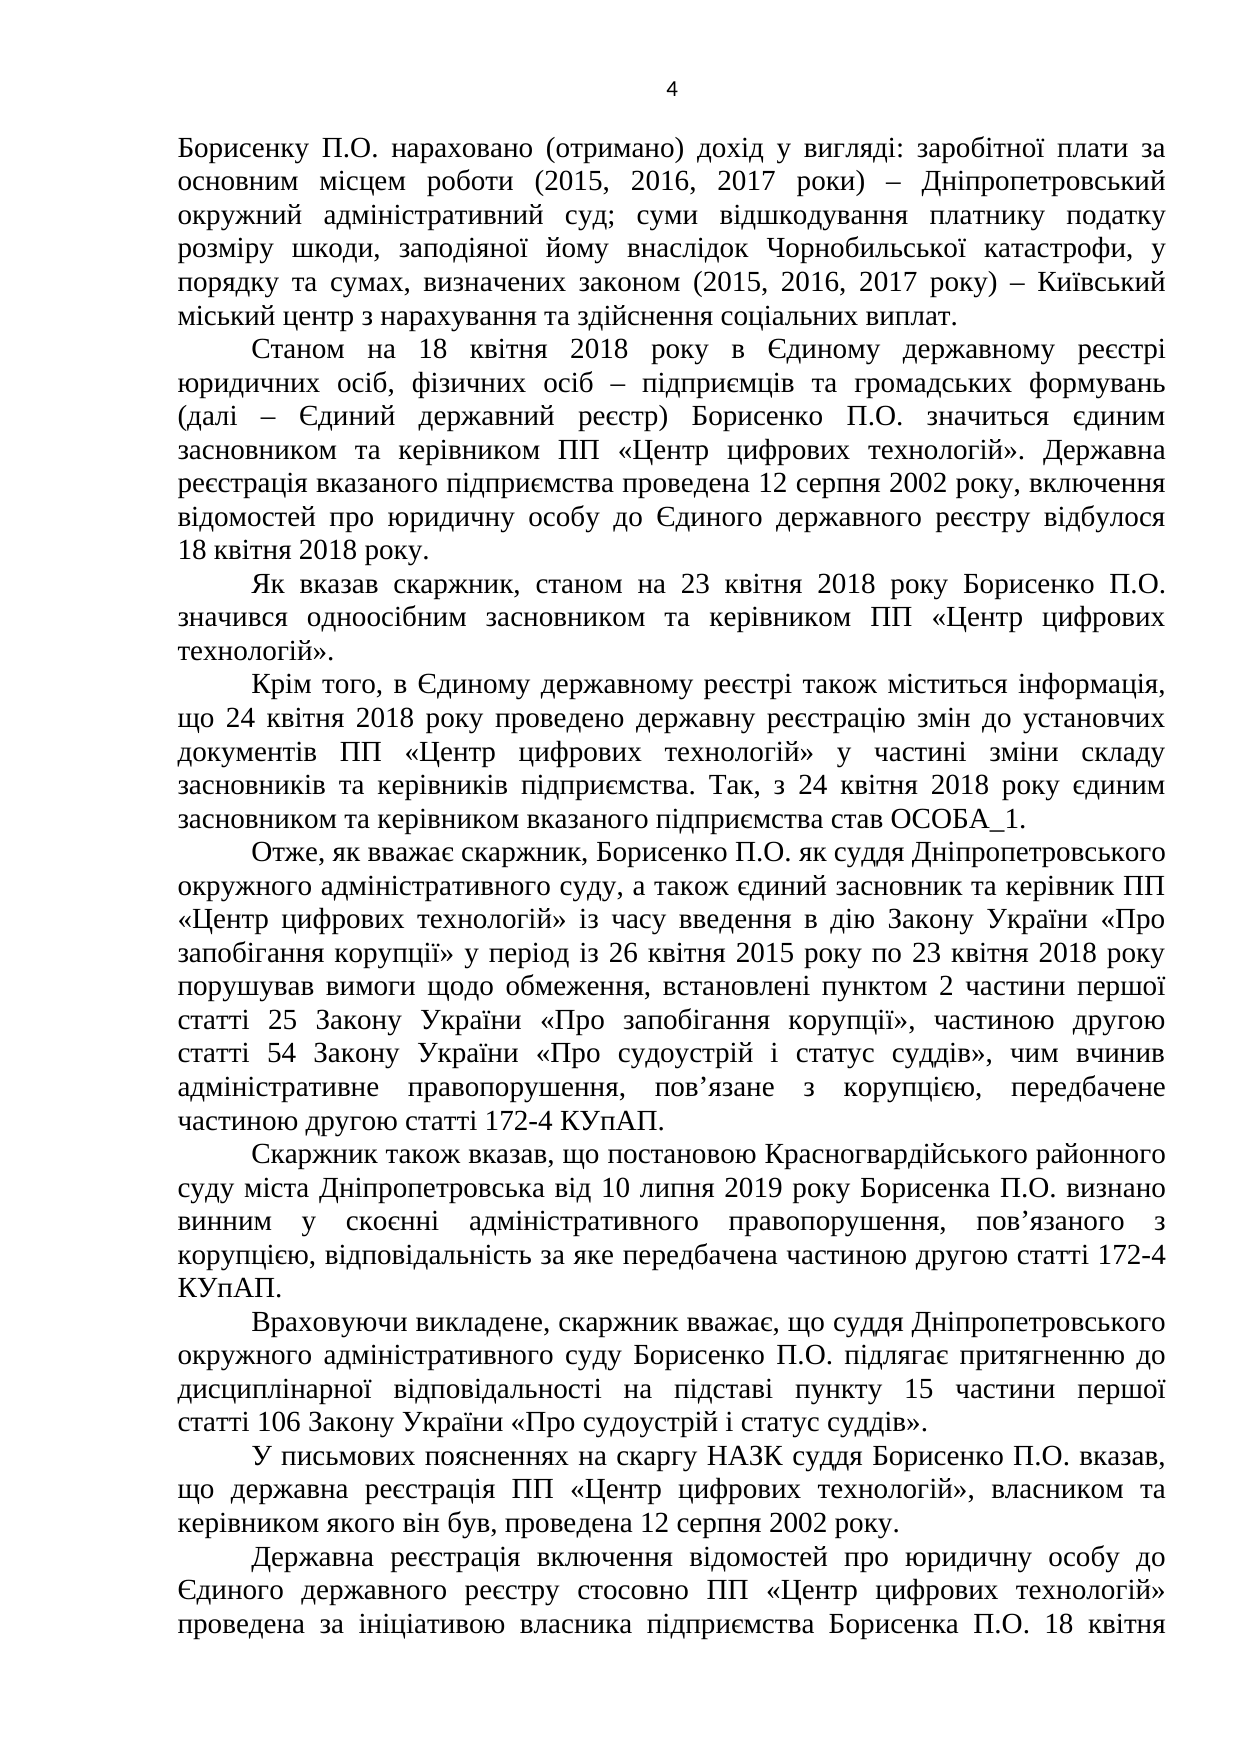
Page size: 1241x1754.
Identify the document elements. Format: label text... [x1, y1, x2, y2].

text У письмових поясненнях на скаргу НАЗК суддя Борисенко П.О. вказав, що державна реєстрація ПП «Центр цифрових технологій», власником та керівником якого він був, проведена 12 серпня 2002 року. [177, 1438, 1167, 1539]
text Крім того, в Єдиному державному реєстрі також міститься інформація, що 24 квітня 2018 року проведено державну реєстрацію змін до установчих документів ПП «Центр цифрових технологій» у частині зміни складу засновників та керівників підприємства. Так, з 24 квітня 2018 року єдиним засновником та керівником вказаного підприємства став ОСОБА_1. [177, 667, 1167, 834]
text Станом на 18 квітня 2018 року в Єдиному державному реєстрі юридичних осіб, фізичних осіб – підприємців та громадських формувань (далі – Єдиний державний реєстр) Борисенко П.О. значиться єдиним засновником та керівником ПП «Центр цифрових технологій». Державна реєстрація вказаного підприємства проведена 12 серпня 2002 року, включення відомостей про юридичну особу до Єдиного державного реєстру відбулося 18 квітня 2018 року. [177, 331, 1167, 566]
text Як вказав скаржник, станом на 23 квітня 2018 року Борисенко П.О. значився одноосібним засновником та керівником ПП «Центр цифрових технологій». [177, 566, 1167, 667]
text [177, 1539, 1167, 1639]
text Враховуючи викладене, скаржник вважає, що суддя Дніпропетровського окружного адміністративного суду Борисенко П.О. підлягає притягненню до дисциплінарної відповідальності на підставі пункту 15 частини першої статті 106 Закону України «Про судоустрій і статус суддів». [177, 1304, 1167, 1438]
text Отже, як вважає скаржник, Борисенко П.О. як суддя Дніпропетровського окружного адміністративного суду, а також єдиний засновник та керівник ПП «Центр цифрових технологій» із часу введення в дію Закону України «Про запобігання корупції» у період із 26 квітня 2015 року по 23 квітня 2018 року порушував вимоги щодо обмеження, встановлені пунктом 2 частини першої статті 25 Закону України «Про запобігання корупції», частиною другою статті 54 Закону України «Про судоустрій і статус суддів», чим вчинив адміністративне правопорушення, пов’язане з корупцією, передбачене частиною другою статті 172-4 КУпАП. [177, 834, 1167, 1136]
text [177, 130, 1167, 331]
text Скаржник також вказав, що постановою Красногвардійського районного суду міста Дніпропетровська від 10 липня 2019 року Борисенка П.О. визнано винним у скоєнні адміністративного правопорушення, пов’язаного з корупцією, відповідальність за яке передбачена частиною другою статті 172-4 КУпАП. [177, 1136, 1167, 1304]
